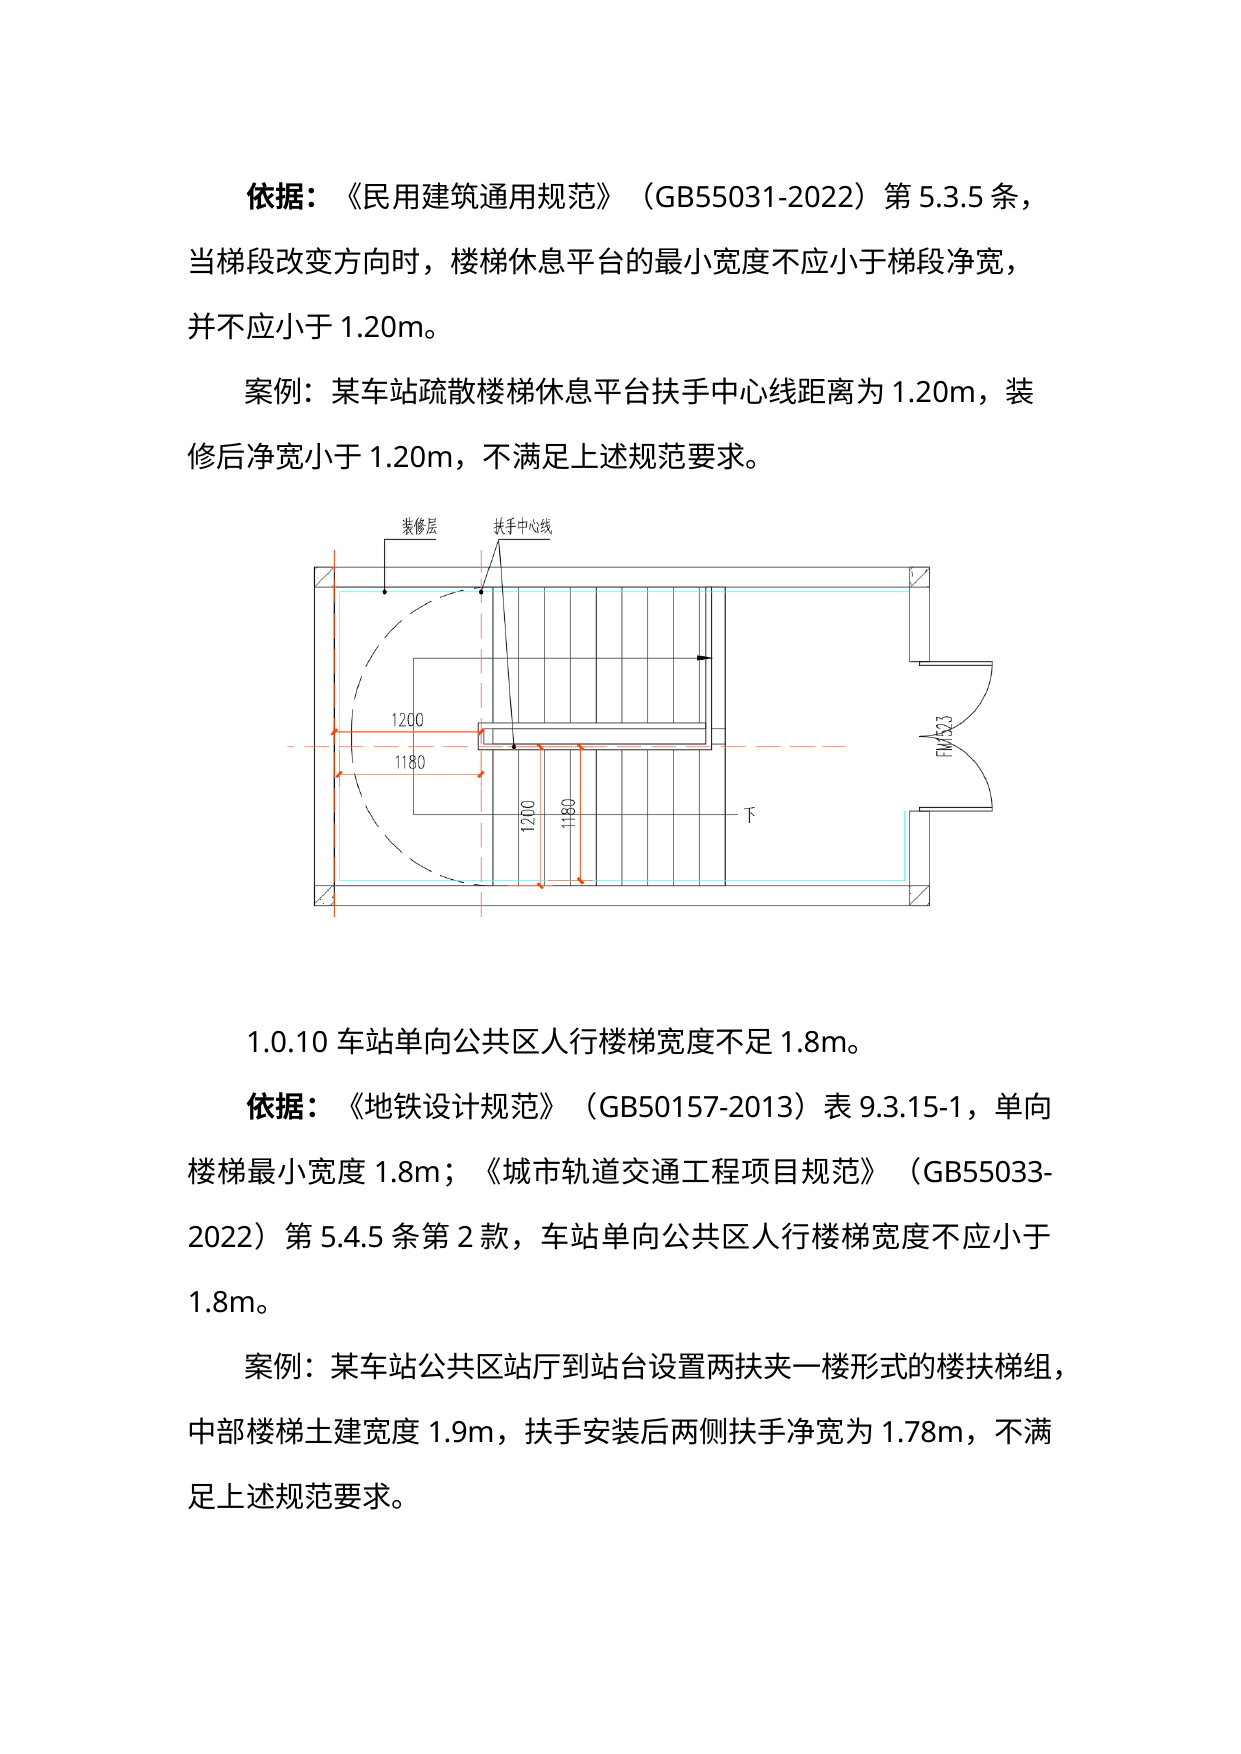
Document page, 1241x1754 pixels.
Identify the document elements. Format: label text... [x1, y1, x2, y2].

picture [287, 487, 997, 925]
text 1.0.10 车站单向公共区人行楼梯宽度不足1.8m。 [187, 1007, 1053, 1072]
text 依据：《地铁设计规范》（GB50157-2013）表9.3.15-1，单向楼梯最小宽度1.8m；《城市轨道交通工程项目规范》（GB55033-2022）第5.4.5条第2款，车站单向公共区人行楼梯宽度不应小于1.8m。 [187, 1072, 1053, 1332]
text 案例：某车站公共区站厅到站台设置两扶夹一楼形式的楼扶梯组，中部楼梯土建宽度1.9m，扶手安装后两侧扶手净宽为1.78m，不满足上述规范要求。 [187, 1332, 1053, 1527]
text 依据：《民用建筑通用规范》（GB55031-2022）第5.3.5条，当梯段改变方向时，楼梯休息平台的最小宽度不应小于梯段净宽，并不应小于1.20m。 [187, 162, 1053, 357]
text 案例：某车站疏散楼梯休息平台扶手中心线距离为1.20m，装修后净宽小于1.20m，不满足上述规范要求。 [187, 357, 1053, 487]
